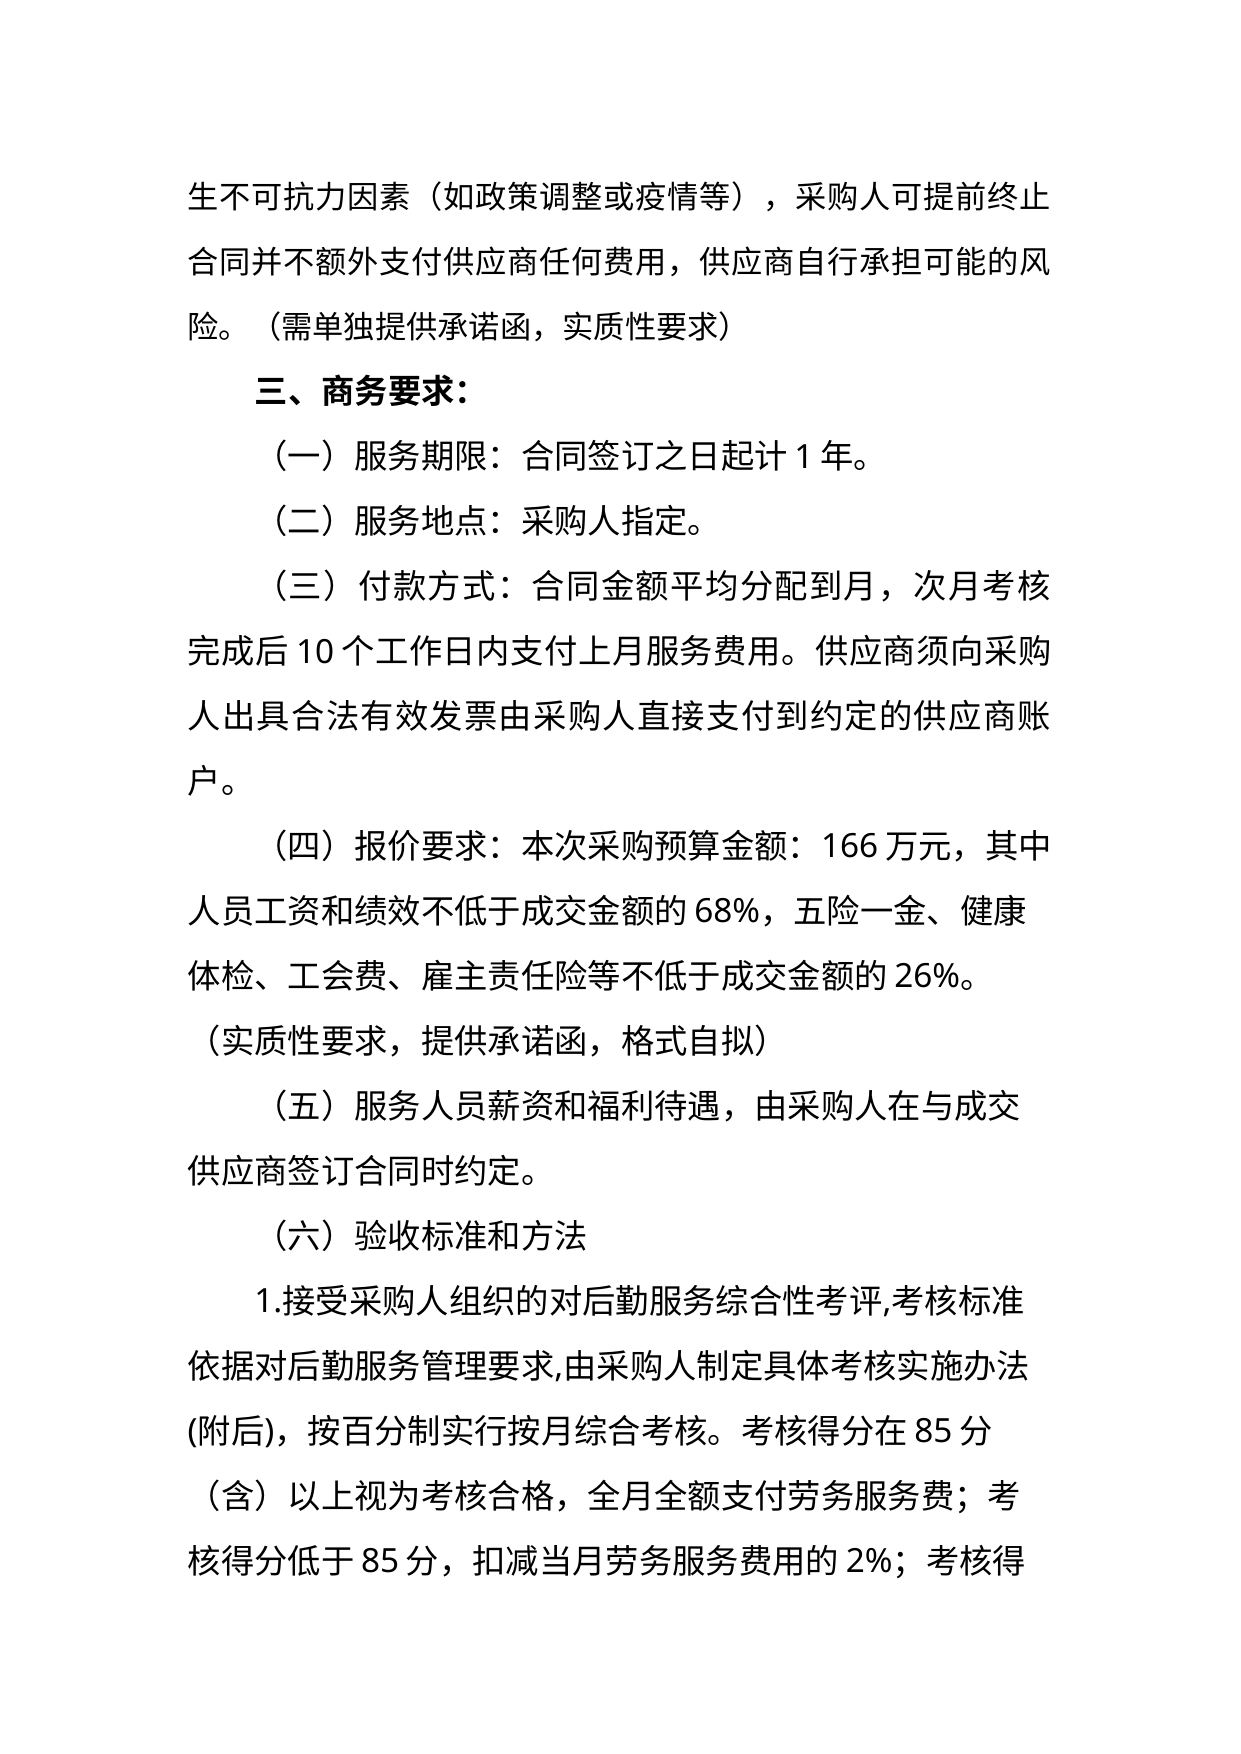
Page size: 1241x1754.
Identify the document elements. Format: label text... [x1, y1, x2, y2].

text （四）报价要求：本次采购预算金额：166万元，其中人员工资和绩效不低于成交金额的68%，五险一金、健康体检、工会费、雇主责任险等不低于成交金额的26%。（实质性要求，提供承诺函，格式自拟） [187, 812, 1053, 1072]
text （三）付款方式：合同金额平均分配到月，次月考核完成后10个工作日内支付上月服务费用。供应商须向采购人出具合法有效发票由采购人直接支付到约定的供应商账户。 [187, 552, 1053, 812]
text （五）服务人员薪资和福利待遇，由采购人在与成交供应商签订合同时约定。 [187, 1072, 1053, 1202]
text （六）验收标准和方法 [187, 1202, 1053, 1267]
text （二）服务地点：采购人指定。 [187, 487, 1053, 552]
list 三、商务要求： [187, 357, 1053, 422]
text （一）服务期限：合同签订之日起计1年。 [187, 422, 1053, 487]
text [187, 162, 1053, 357]
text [187, 1267, 1053, 1592]
